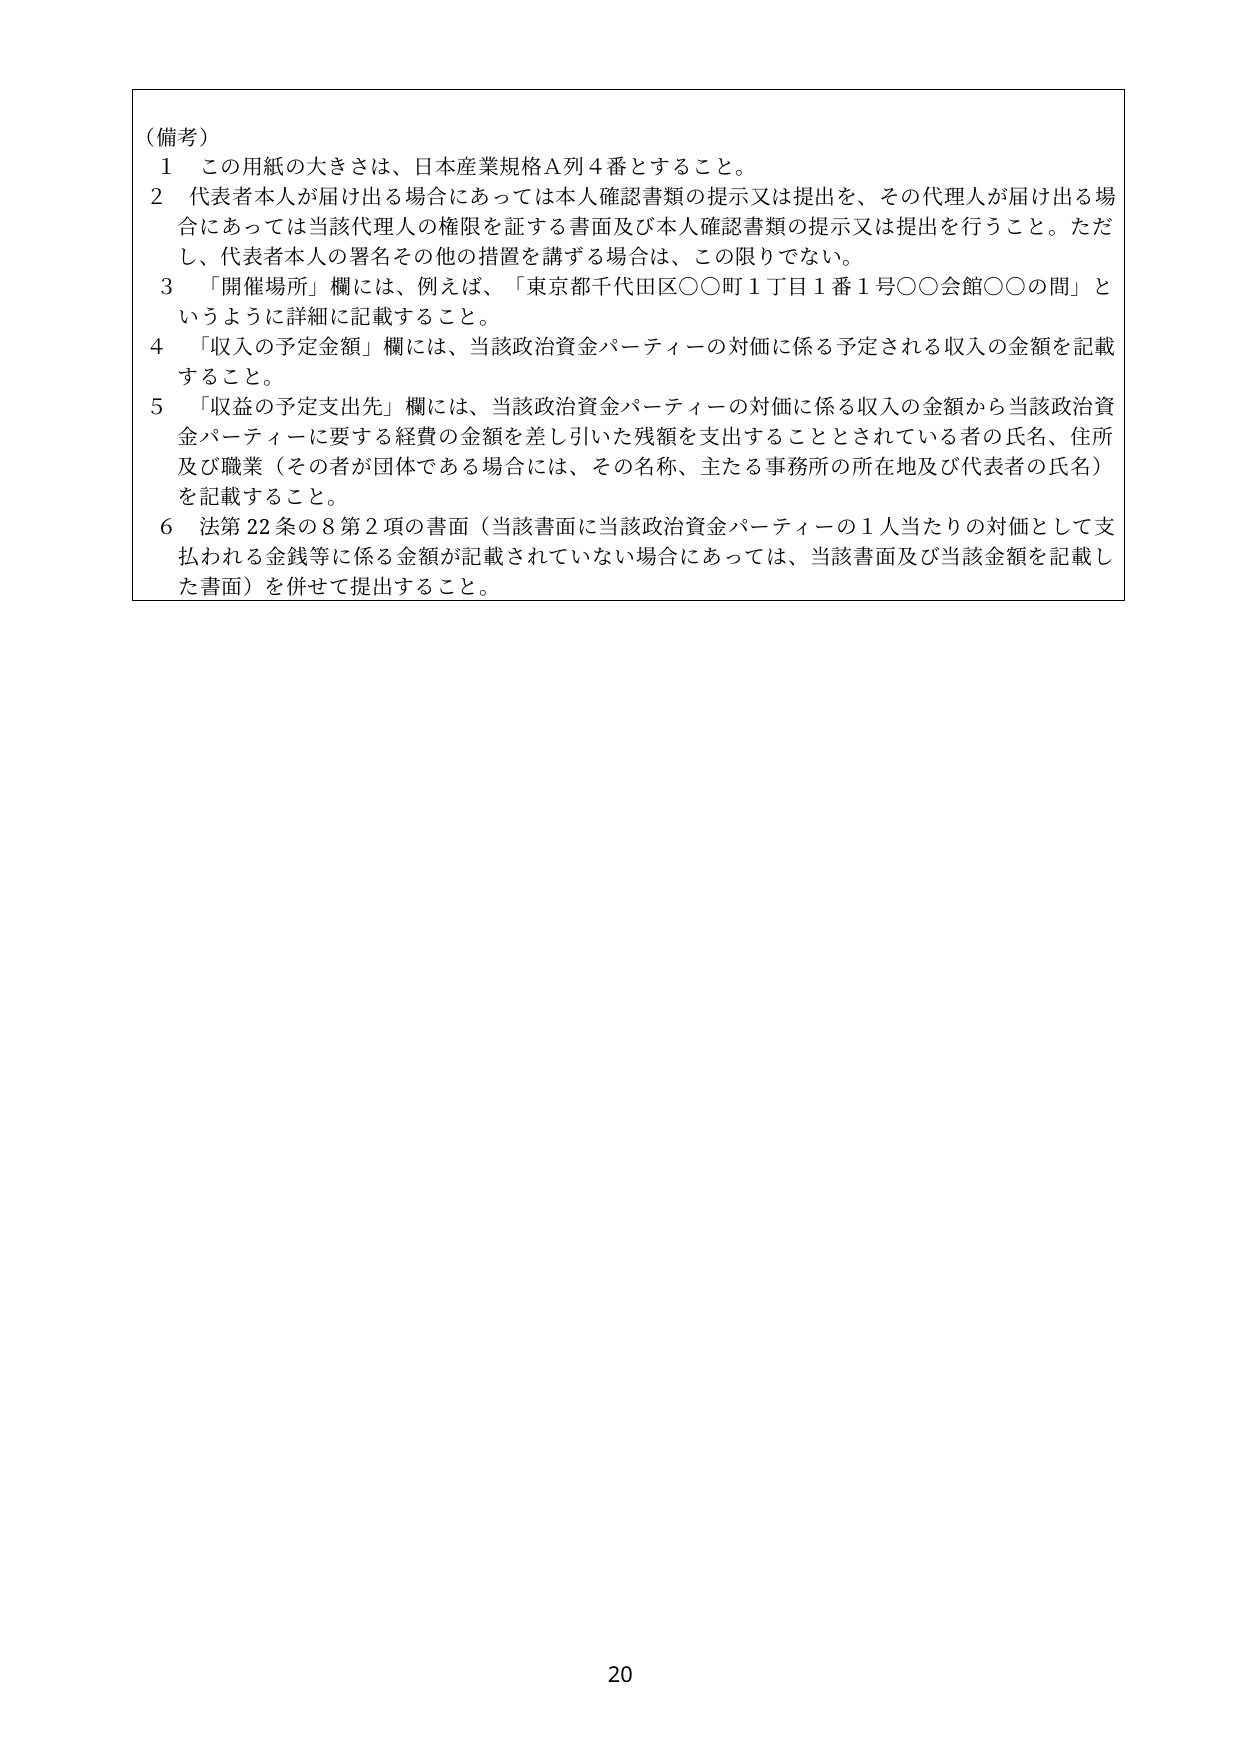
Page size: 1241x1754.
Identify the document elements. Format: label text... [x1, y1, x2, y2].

table_cell （備考） １ この用紙の大きさは、日本産業規格Ａ列４番とすること。 ２ 代表者本人が届け出る場合にあっては本人確認書類の提示又は提出を、その代理人が届け出る場合にあっては当該代理人の権限を証する書面及び本人確認書類の提示又は提出を行うこと。ただし、代表者本人の署名その他の措置を講ずる場合は、この限りでない。 ３ 「開催場所」欄には、例えば、「東京都千代田区○○町１丁目１番１号○○会館○○の間」というように詳細に記載すること。 ４ 「収入の予定金額」欄には、当該政治資金パーティーの対価に係る予定される収入の金額を記載すること。 ５ 「収益の予定支出先」欄には、当該政治資金パーティーの対価に係る収入の金額から当該政治資金パーティーに要する経費の金額を差し引いた残額を支出することとされている者の氏名、住所及び職業（その者が団体である場合には、その名称、主たる事務所の所在地及び代表者の氏名）を記載すること。 ６ 法第22条の８第２項の書面（当該書面に当該政治資金パーティーの１人当たりの対価として支払われる金銭等に係る金額が記載されていない場合にあっては、当該書面及び当該金額を記載した書面）を併せて提出すること。 [133, 90, 1124, 600]
